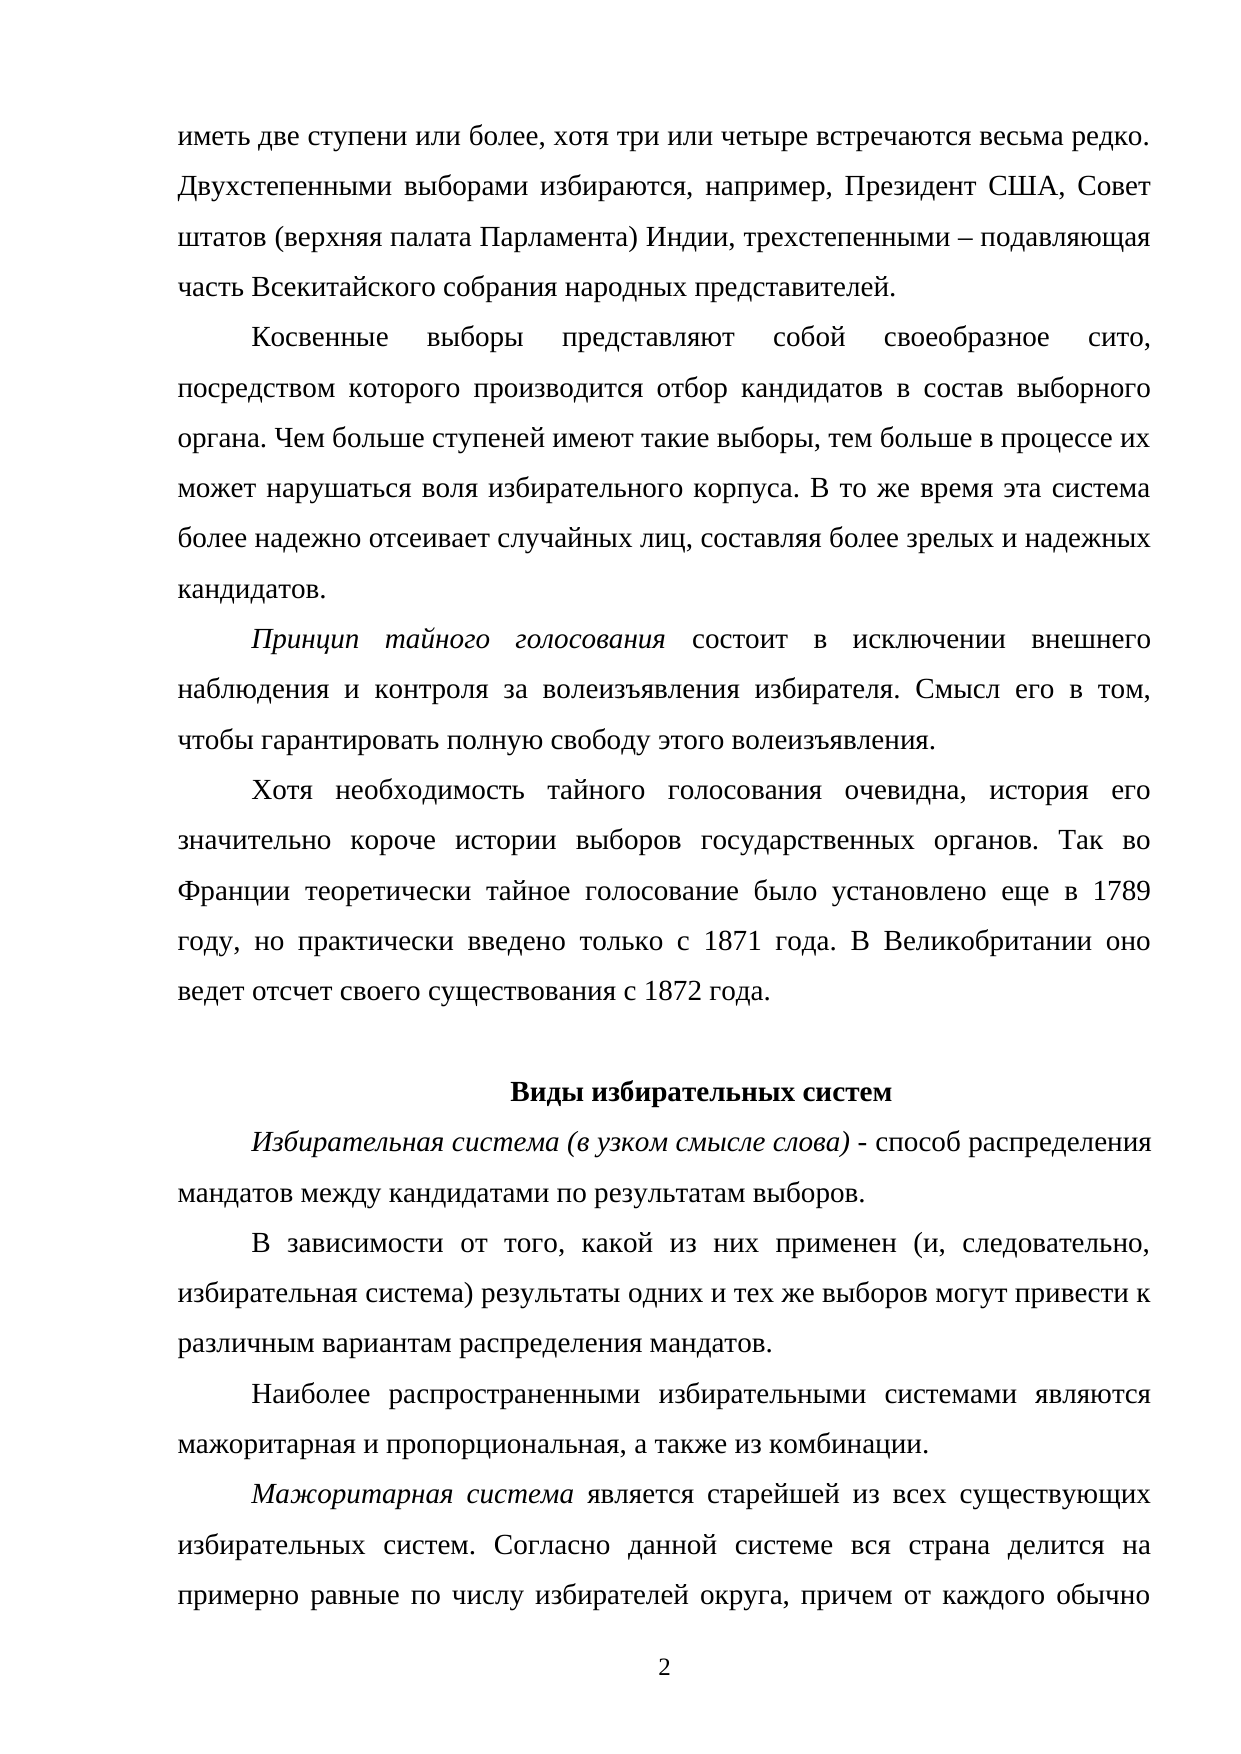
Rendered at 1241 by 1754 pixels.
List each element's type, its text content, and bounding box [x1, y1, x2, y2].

text Наиболее распространенными избирательными системами являются мажоритарная и пропорциональная, а также из комбинации. [177, 1376, 1152, 1460]
text Хотя необходимость тайного голосования очевидна, история его значительно короче истории выборов государственных органов. Так во Франции теоретически тайное голосование было установлено еще в 1789 году, но практически введено только с 1871 года. В Великобритании оно ведет отсчет своего существования с 1872 года. [177, 772, 1152, 1007]
text Принцип тайного голосования состоит в исключении внешнего наблюдения и контроля за волеизъявления избирателя. Смысл его в том, чтобы гарантировать полную свободу этого волеизъявления. [177, 621, 1152, 755]
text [177, 1477, 1152, 1611]
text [177, 118, 1152, 303]
text Избирательная система (в узком смысле слова) - способ распределения мандатов между кандидатами по результатам выборов. [177, 1124, 1152, 1208]
text Виды избирательных систем [177, 1074, 1152, 1108]
text Косвенные выборы представляют собой своеобразное сито, посредством которого производится отбор кандидатов в состав выборного органа. Чем больше ступеней имеют такие выборы, тем больше в процессе их может нарушаться воля избирательного корпуса. В то же время эта система более надежно отсеивает случайных лиц, составляя более зрелых и надежных кандидатов. [177, 319, 1152, 604]
text В зависимости от того, какой из них применен (и, следовательно, избирательная система) результаты одних и тех же выборов могут привести к различным вариантам распределения мандатов. [177, 1225, 1152, 1359]
